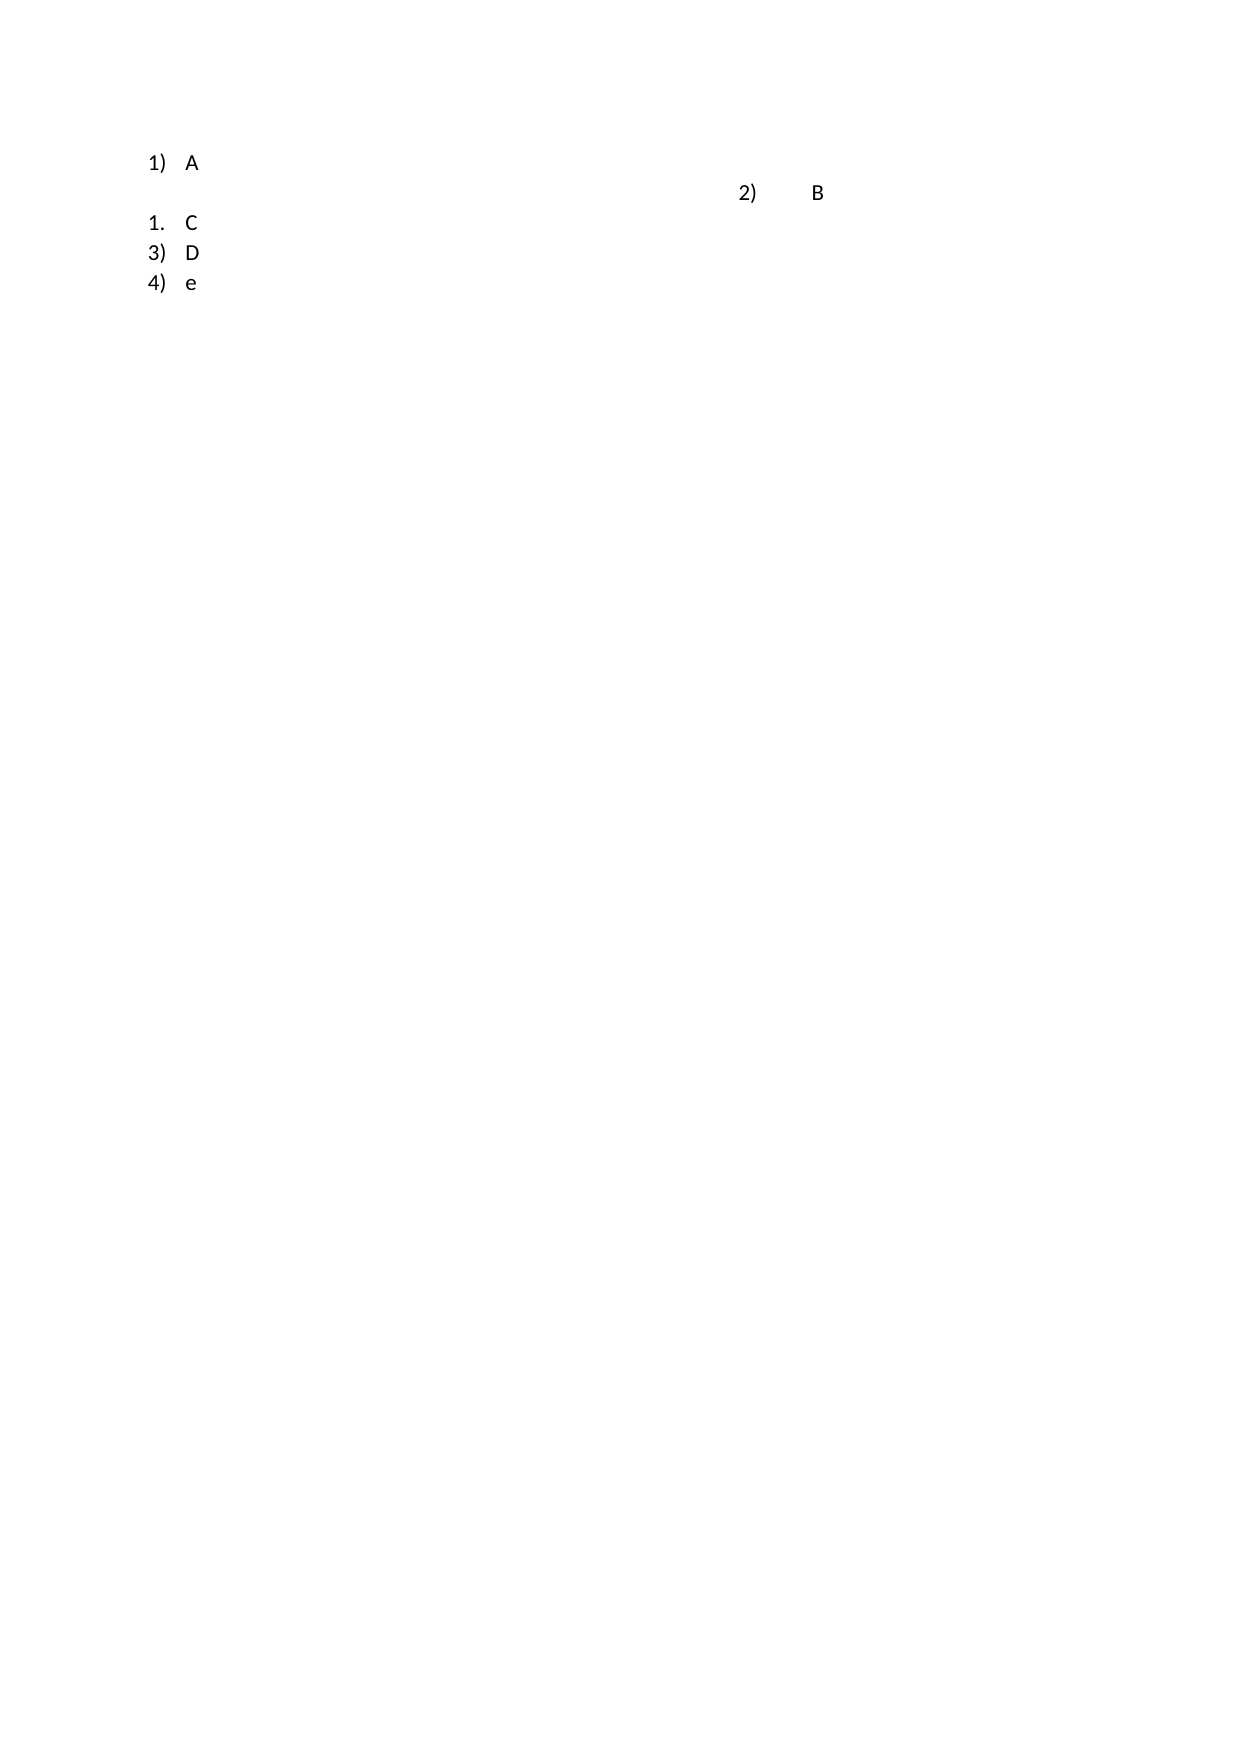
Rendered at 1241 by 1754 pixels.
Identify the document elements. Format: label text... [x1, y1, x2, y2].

list e [148, 268, 1093, 296]
list B [185, 178, 1093, 206]
list A [148, 148, 1093, 176]
list D [148, 238, 1093, 266]
list C [148, 208, 1093, 236]
